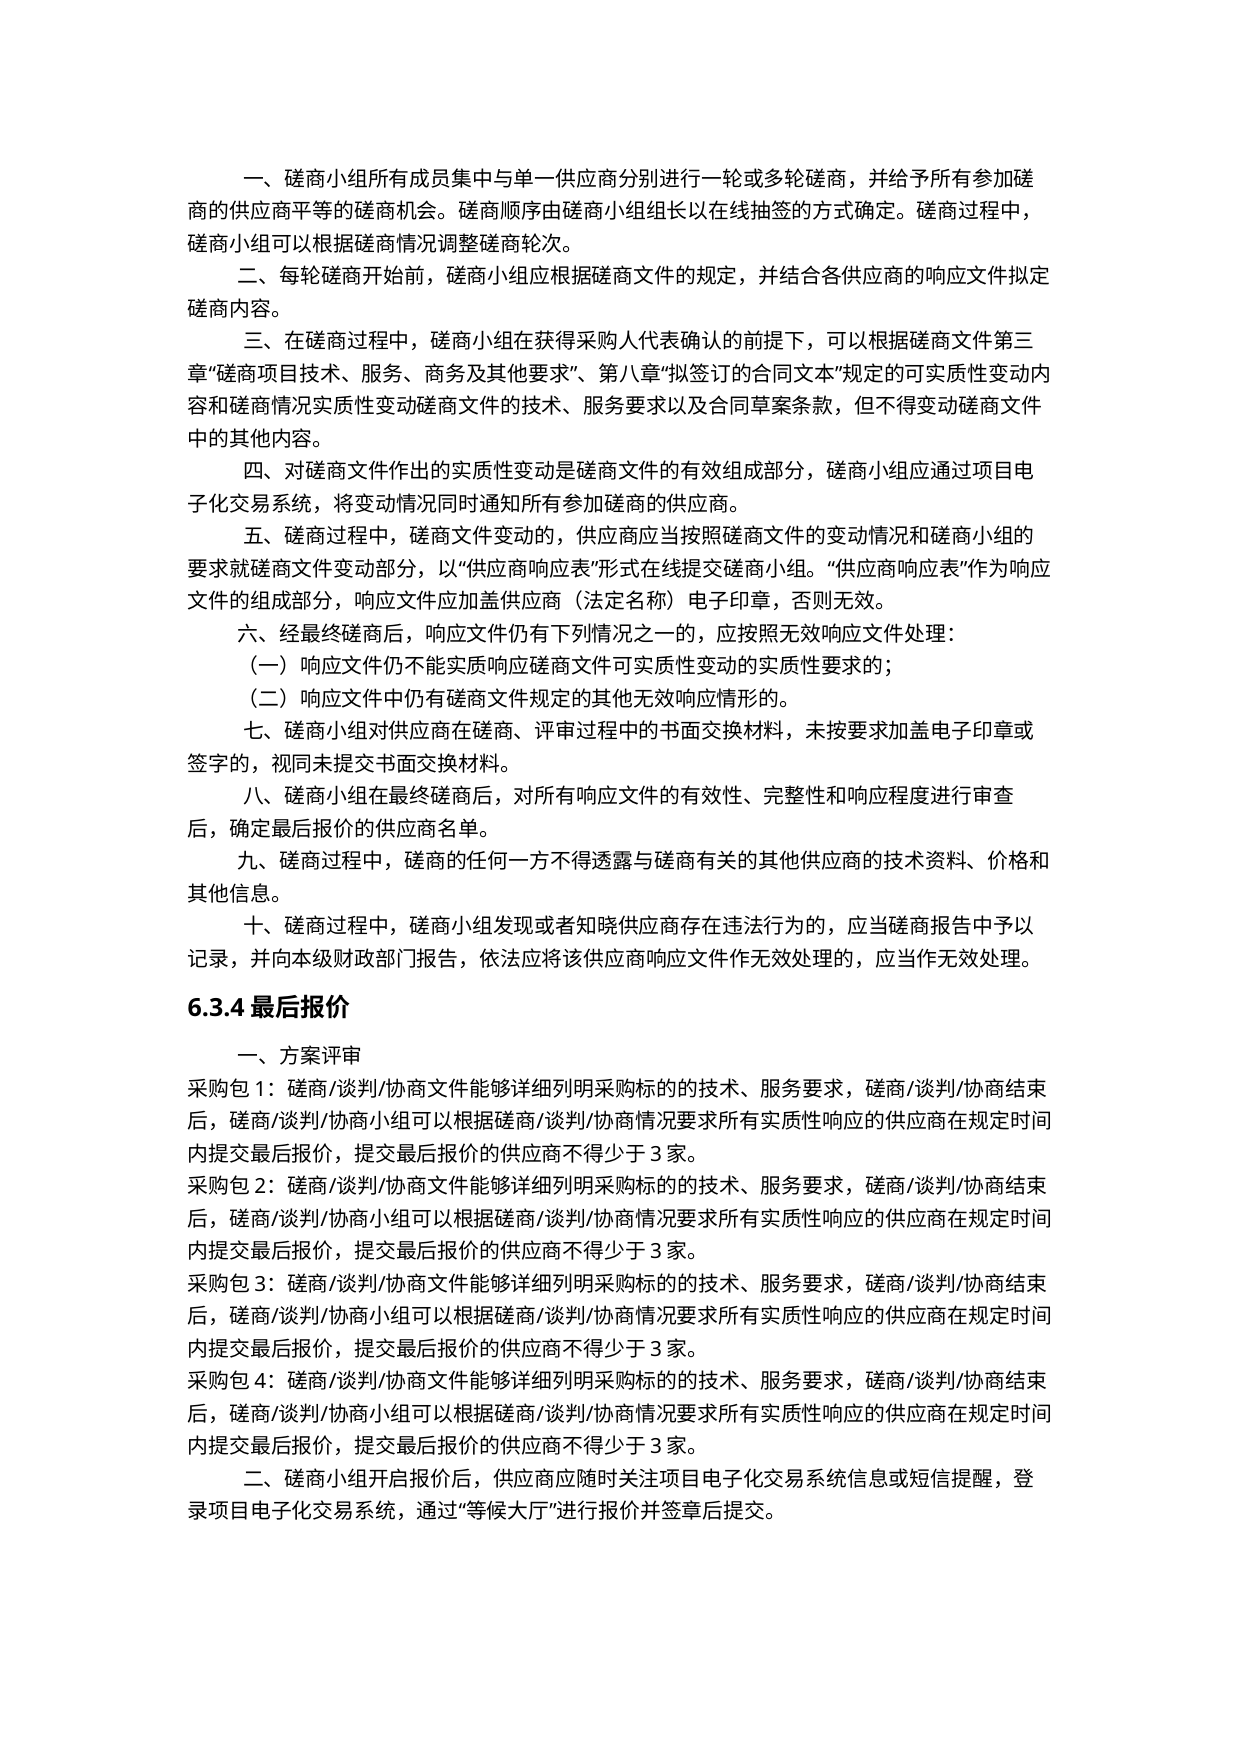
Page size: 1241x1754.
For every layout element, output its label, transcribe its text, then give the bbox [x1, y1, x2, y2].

text 七、磋商小组对供应商在磋商、评审过程中的书面交换材料，未按要求加盖电子印章或签字的，视同未提交书面交换材料。 [187, 714, 1053, 779]
text 采购包2：磋商/谈判/协商文件能够详细列明采购标的的技术、服务要求，磋商/谈判/协商结束后，磋商/谈判/协商小组可以根据磋商/谈判/协商情况要求所有实质性响应的供应商在规定时间内提交最后报价，提交最后报价的供应商不得少于3家。 [187, 1169, 1053, 1267]
text 四、对磋商文件作出的实质性变动是磋商文件的有效组成部分，磋商小组应通过项目电子化交易系统，将变动情况同时通知所有参加磋商的供应商。 [187, 454, 1053, 519]
text 十、磋商过程中，磋商小组发现或者知晓供应商存在违法行为的，应当磋商报告中予以记录，并向本级财政部门报告，依法应将该供应商响应文件作无效处理的，应当作无效处理。 [187, 909, 1053, 974]
text 八、磋商小组在最终磋商后，对所有响应文件的有效性、完整性和响应程度进行审查后，确定最后报价的供应商名单。 [187, 779, 1053, 844]
text 二、磋商小组开启报价后，供应商应随时关注项目电子化交易系统信息或短信提醒，登录项目电子化交易系统，通过“等候大厅”进行报价并签章后提交。 [187, 1462, 1053, 1527]
text （二）响应文件中仍有磋商文件规定的其他无效响应情形的。 [187, 682, 1053, 714]
text 六、经最终磋商后，响应文件仍有下列情况之一的，应按照无效响应文件处理： [187, 617, 1053, 649]
text 采购包1：磋商/谈判/协商文件能够详细列明采购标的的技术、服务要求，磋商/谈判/协商结束后，磋商/谈判/协商小组可以根据磋商/谈判/协商情况要求所有实质性响应的供应商在规定时间内提交最后报价，提交最后报价的供应商不得少于3家。 [187, 1072, 1053, 1169]
text 九、磋商过程中，磋商的任何一方不得透露与磋商有关的其他供应商的技术资料、价格和其他信息。 [187, 844, 1053, 909]
text 采购包4：磋商/谈判/协商文件能够详细列明采购标的的技术、服务要求，磋商/谈判/协商结束后，磋商/谈判/协商小组可以根据磋商/谈判/协商情况要求所有实质性响应的供应商在规定时间内提交最后报价，提交最后报价的供应商不得少于3家。 [187, 1364, 1053, 1462]
text 三、在磋商过程中，磋商小组在获得采购人代表确认的前提下，可以根据磋商文件第三章“磋商项目技术、服务、商务及其他要求”、第八章“拟签订的合同文本”规定的可实质性变动内容和磋商情况实质性变动磋商文件的技术、服务要求以及合同草案条款，但不得变动磋商文件中的其他内容。 [187, 324, 1053, 454]
text 一、方案评审 [187, 1039, 1053, 1072]
text 一、磋商小组所有成员集中与单一供应商分别进行一轮或多轮磋商，并给予所有参加磋商的供应商平等的磋商机会。磋商顺序由磋商小组组长以在线抽签的方式确定。磋商过程中，磋商小组可以根据磋商情况调整磋商轮次。 [187, 162, 1053, 259]
text 五、磋商过程中，磋商文件变动的，供应商应当按照磋商文件的变动情况和磋商小组的要求就磋商文件变动部分，以“供应商响应表”形式在线提交磋商小组。“供应商响应表”作为响应文件的组成部分，响应文件应加盖供应商（法定名称）电子印章，否则无效。 [187, 519, 1053, 617]
text （一）响应文件仍不能实质响应磋商文件可实质性变动的实质性要求的； [187, 649, 1053, 682]
text 采购包3：磋商/谈判/协商文件能够详细列明采购标的的技术、服务要求，磋商/谈判/协商结束后，磋商/谈判/协商小组可以根据磋商/谈判/协商情况要求所有实质性响应的供应商在规定时间内提交最后报价，提交最后报价的供应商不得少于3家。 [187, 1267, 1053, 1364]
text 二、每轮磋商开始前，磋商小组应根据磋商文件的规定，并结合各供应商的响应文件拟定磋商内容。 [187, 259, 1053, 324]
text 6.3.4最后报价 [187, 974, 1053, 1039]
